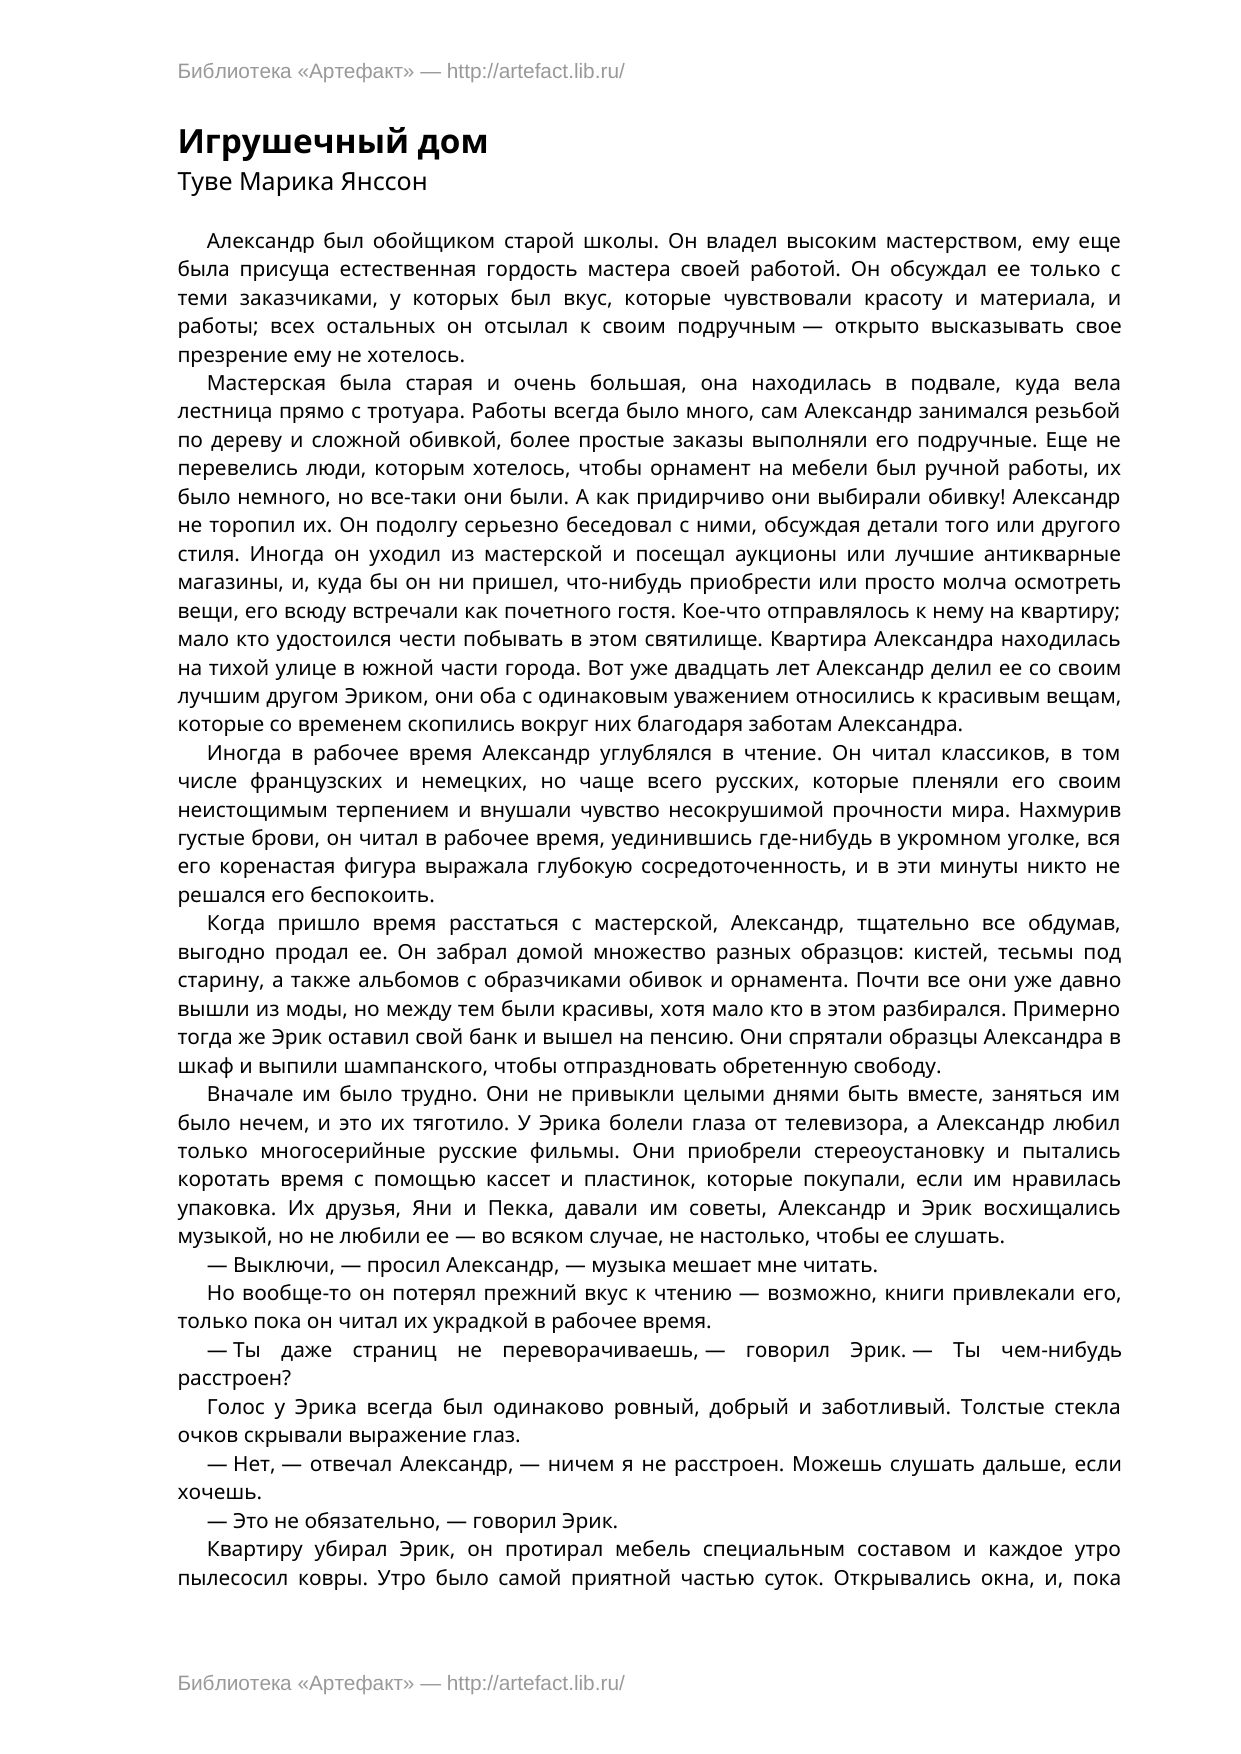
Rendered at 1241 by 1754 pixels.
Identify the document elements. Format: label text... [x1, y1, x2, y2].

text Вначале им было трудно. Они не привыкли целыми днями быть вместе, заняться им было нечем, и это их тяготило. У Эрика болели глаза от телевизора, а Александр любил только многосерийные русские фильмы. Они приобрели стереоустановку и пытались коротать время с помощью кассет и пластинок, которые покупали, если им нравилась упаковка. Их друзья, Яни и Пекка, давали им советы, Александр и Эрик восхищались музыкой, но не любили ее — во всяком случае, не настолько, чтобы ее слушать. [177, 1079, 1122, 1250]
text Александр был обойщиком старой школы. Он владел высоким мастерством, ему еще была присуща естественная гордость мастера своей работой. Он обсуждал ее только с теми заказчиками, у которых был вкус, которые чувствовали красоту и материала, и работы; всех остальных он отсылал к своим подручным — открыто высказывать свое презрение ему не хотелось. [177, 226, 1122, 368]
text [177, 1534, 1122, 1591]
text Мастерская была старая и очень большая, она находилась в подвале, куда вела лестница прямо с тротуара. Работы всегда было много, сам Александр занимался резьбой по дереву и сложной обивкой, более простые заказы выполняли его подручные. Еще не перевелись люди, которым хотелось, чтобы орнамент на мебели был ручной работы, их было немного, но все-таки они были. А как придирчиво они выбирали обивку! Александр не торопил их. Он подолгу серьезно беседовал с ними, обсуждая детали того или другого стиля. Иногда он уходил из мастерской и посещал аукционы или лучшие антикварные магазины, и, куда бы он ни пришел, что-нибудь приобрести или просто молча осмотреть вещи, его всюду встречали как почетного гостя. Кое-что отправлялось к нему на квартиру; мало кто удостоился чести побывать в этом святилище. Квартира Александра находилась на тихой улице в южной части города. Вот уже двадцать лет Александр делил ее со своим лучшим другом Эриком, они оба с одинаковым уважением относились к красивым вещам, которые со временем скопились вокруг них благодаря заботам Александра. [177, 368, 1122, 738]
text Иногда в рабочее время Александр углублялся в чтение. Он читал классиков, в том числе французских и немецких, но чаще всего русских, которые пленяли его своим неистощимым терпением и внушали чувство несокрушимой прочности мира. Нахмурив густые брови, он читал в рабочее время, уединившись где-нибудь в укромном уголке, вся его коренастая фигура выражала глубокую сосредоточенность, и в эти минуты никто не решался его беспокоить. [177, 738, 1122, 908]
text — Ты даже страниц не переворачиваешь, — говорил Эрик. — Ты чем-нибудь расстроен? [177, 1335, 1122, 1392]
text Когда пришло время расстаться с мастерской, Александр, тщательно все обдумав, выгодно продал ее. Он забрал домой множество разных образцов: кистей, тесьмы под старину, а также альбомов с образчиками обивок и орнамента. Почти все они уже давно вышли из моды, но между тем были красивы, хотя мало кто в этом разбирался. Примерно тогда же Эрик оставил свой банк и вышел на пенсию. Они спрятали образцы Александра в шкаф и выпили шампанского, чтобы отпраздновать обретенную свободу. [177, 908, 1122, 1079]
text — Выключи, — просил Александр, — музыка мешает мне читать. [177, 1250, 1122, 1278]
text Голос у Эрика всегда был одинаково ровный, добрый и заботливый. Толстые стекла очков скрывали выражение глаз. [177, 1392, 1122, 1449]
text Но вообще-то он потерял прежний вкус к чтению — возможно, книги привлекали его, только пока он читал их украдкой в рабочее время. [177, 1278, 1122, 1335]
text — Нет, — отвечал Александр, — ничем я не расстроен. Можешь слушать дальше, если хочешь. [177, 1449, 1122, 1506]
text — Это не обязательно, — говорил Эрик. [177, 1506, 1122, 1534]
subtitle Туве Марика Янссон [177, 163, 1122, 198]
subtitle Игрушечный дом [177, 118, 1122, 163]
